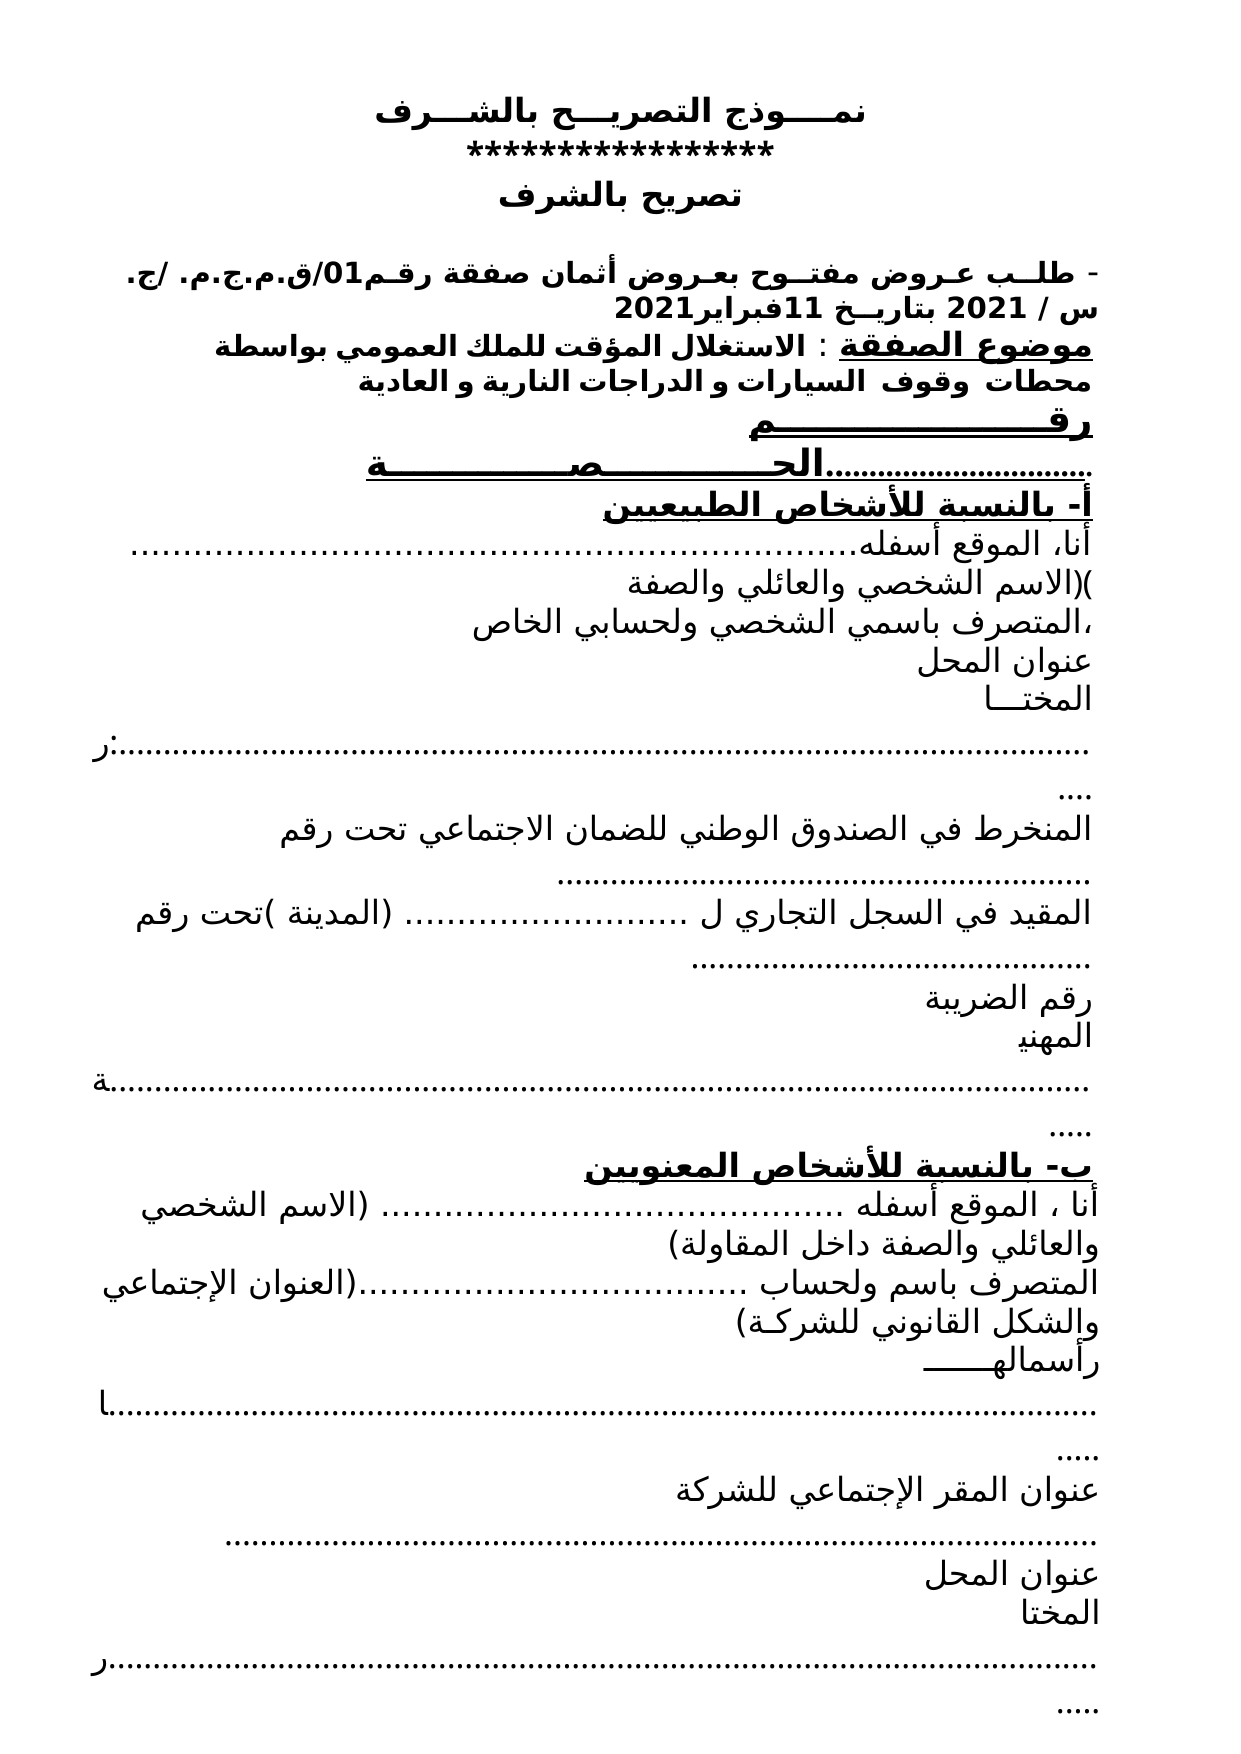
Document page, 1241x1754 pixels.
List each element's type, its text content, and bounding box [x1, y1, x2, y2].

text المتصرف باسمي الشخصي ولحسابي الخاص، [88, 602, 1093, 641]
text أ- بالنسبة للأشخاص الطبيعيين [88, 486, 1093, 524]
text - طلــب عـروض مفتــوح بعـروض أثمان صفقة رقـم01/ق.م.ج.م. /ج. س / 2021 بتاريــخ 11فبراير2021 [59, 253, 1099, 326]
text موضوع الصفقة : الاستغلال المؤقت للملك العمومي بواسطة محطات وقوف السيارات و الدراجات النارية و العادية [88, 326, 1093, 398]
text ب- بالنسبة للأشخاص المعنويين [88, 1147, 1093, 1186]
text تصريح بالشرف [148, 176, 1093, 214]
text أنا ، الموقع أسفله ............................................ (الاسم الشخصي والعائلي والصفة داخل المقاولة) [88, 1186, 1100, 1263]
text رقم الضريبة المهنية................................................................................................................... [88, 978, 1093, 1147]
text عنوان المقر الإجتماعي للشركة .................................................................................................. [88, 1471, 1100, 1555]
text رأسمالهـــــــا.................................................................................................................... [88, 1341, 1100, 1471]
text نمــــوذج التصريـــح بالشـــرف [148, 91, 1093, 130]
text أنا، الموقع أسفله.....................................................................﴿الاسم الشخصي والعائلي والصفة﴾ [88, 524, 1093, 602]
text عنوان المحل المختار.................................................................................................................... [88, 1555, 1100, 1723]
text المنخرط في الصندوق الوطني للضمان الاجتماعي تحت رقم ............................................................ [88, 809, 1093, 894]
text المتصرف باسم ولحساب .....................................(العنوان الإجتماعي والشكل القانوني للشركـة) [88, 1263, 1100, 1341]
text المقيد في السجل التجاري ل ........................... (المدينة )تحت رقم ............................................. [88, 894, 1093, 978]
text ***************** [148, 130, 1093, 176]
text رقـــــــــــــــــــــم الحـــــــــــــصــــــــــــــة................................ [88, 398, 1093, 486]
text عنوان المحل المختـــار:................................................................................................................. [88, 641, 1093, 809]
